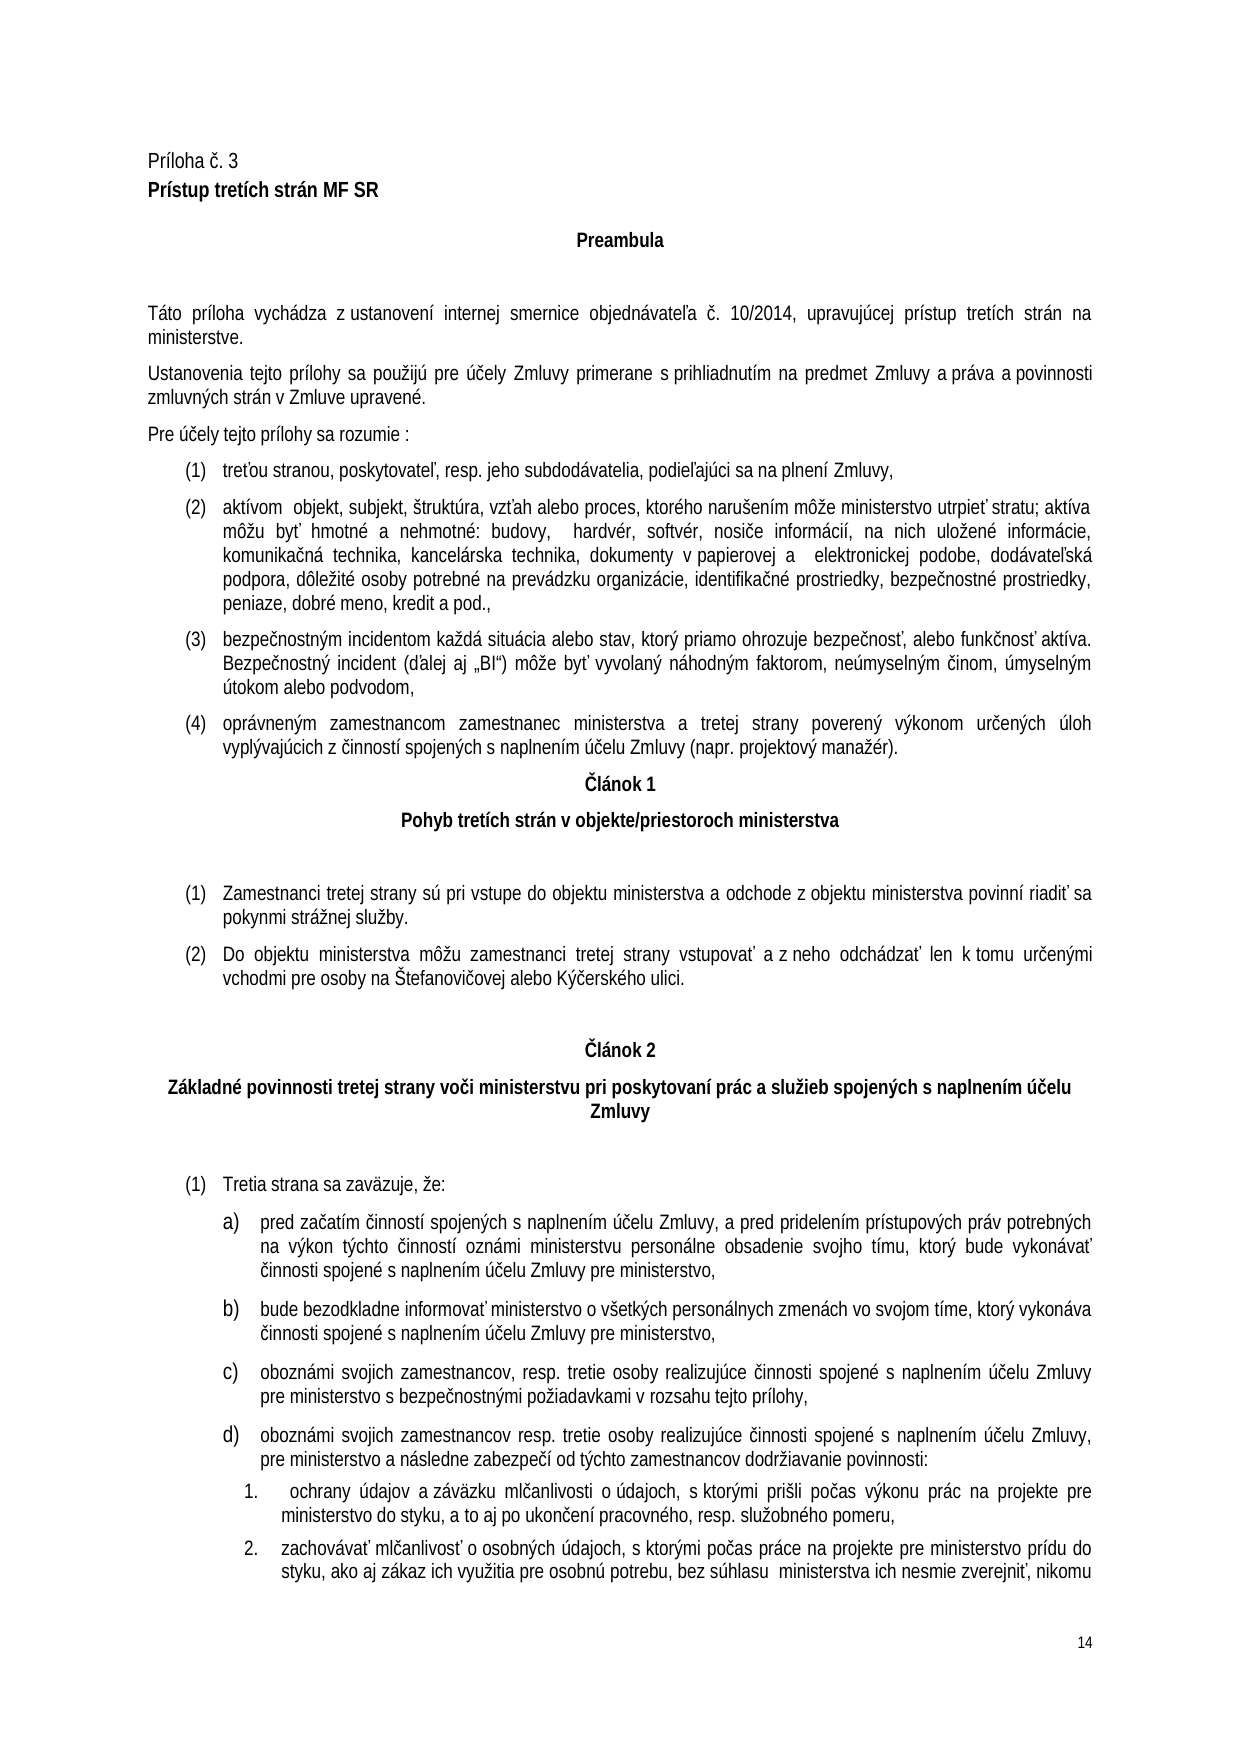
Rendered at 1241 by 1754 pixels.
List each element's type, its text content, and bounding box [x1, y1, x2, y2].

text Článok 1 [148, 772, 1093, 796]
list Do objektu ministerstva môžu zamestnanci tretej strany vstupovať a z neho odchádzať len k tomu určenými vchodmi pre osoby na Štefanovičovej alebo Kýčerského ulici. [185, 941, 1093, 989]
text Preambula [148, 228, 1093, 252]
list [244, 1535, 1093, 1583]
list oboznámi svojich zamestnancov, resp. tretie osoby realizujúce činnosti spojené s naplnením účelu Zmluvy pre ministerstvo s bezpečnostnými požiadavkami v rozsahu tejto prílohy, [223, 1358, 1093, 1408]
text Pohyb tretích strán v objekte/priestoroch ministerstva [148, 808, 1093, 832]
text Táto príloha vychádza z ustanovení internej smernice objednávateľa č. 10/2014, upravujúcej prístup tretích strán na ministerstve. [148, 301, 1093, 349]
list Tretia strana sa zaväzuje, že: [185, 1172, 1093, 1196]
list pred začatím činností spojených s naplnením účelu Zmluvy, a pred pridelením prístupových práv potrebných na výkon týchto činností oznámi ministerstvu personálne obsadenie svojho tímu, ktorý bude vykonávať činnosti spojené s naplnením účelu Zmluvy pre ministerstvo, [223, 1208, 1093, 1282]
list oboznámi svojich zamestnancov resp. tretie osoby realizujúce činnosti spojené s naplnením účelu Zmluvy, pre ministerstvo a následne zabezpečí od týchto zamestnancov dodržiavanie povinnosti: [223, 1421, 1093, 1471]
list oprávneným zamestnancom zamestnanec ministerstva a tretej strany poverený výkonom určených úloh vyplývajúcich z činností spojených s naplnením účelu Zmluvy (napr. projektový manažér). [185, 711, 1093, 759]
list bude bezodkladne informovať ministerstvo o všetkých personálnych zmenách vo svojom tíme, ktorý vykonáva činnosti spojené s naplnením účelu Zmluvy pre ministerstvo, [223, 1295, 1093, 1345]
list treťou stranou, poskytovateľ, resp. jeho subdodávatelia, podieľajúci sa na plnení Zmluvy, [185, 458, 1093, 482]
text Ustanovenia tejto prílohy sa použijú pre účely Zmluvy primerane s prihliadnutím na predmet Zmluvy a práva a povinnosti zmluvných strán v Zmluve upravené. [148, 361, 1093, 409]
text Prístup tretích strán MF SR [148, 176, 1093, 202]
list aktívom objekt, subjekt, štruktúra, vzťah alebo proces, ktorého narušením môže ministerstvo utrpieť stratu; aktíva môžu byť hmotné a nehmotné: budovy, hardvér, softvér, nosiče informácií, na nich uložené informácie, komunikačná technika, kancelárska technika, dokumenty v papierovej a elektronickej podobe, dodávateľská podpora, dôležité osoby potrebné na prevádzku organizácie, identifikačné prostriedky, bezpečnostné prostriedky, peniaze, dobré meno, kredit a pod., [185, 494, 1093, 614]
list bezpečnostným incidentom každá situácia alebo stav, ktorý priamo ohrozuje bezpečnosť, alebo funkčnosť aktíva. Bezpečnostný incident (ďalej aj „BI“) môže byť vyvolaný náhodným faktorom, neúmyselným činom, úmyselným útokom alebo podvodom, [185, 627, 1093, 699]
list ochrany údajov a záväzku mlčanlivosti o údajoch, s ktorými prišli počas výkonu prác na projekte pre ministerstvo do styku, a to aj po ukončení pracovného, resp. služobného pomeru, [244, 1479, 1093, 1527]
list Zamestnanci tretej strany sú pri vstupe do objektu ministerstva a odchode z objektu ministerstva povinní riadiť sa pokynmi strážnej služby. [185, 881, 1093, 929]
text Článok 2 [148, 1038, 1093, 1062]
text Pre účely tejto prílohy sa rozumie : [148, 422, 1093, 446]
text Základné povinnosti tretej strany voči ministerstvu pri poskytovaní prác a služieb spojených s naplnením účelu Zmluvy [148, 1075, 1093, 1123]
text Príloha č. 3 [148, 148, 1093, 173]
